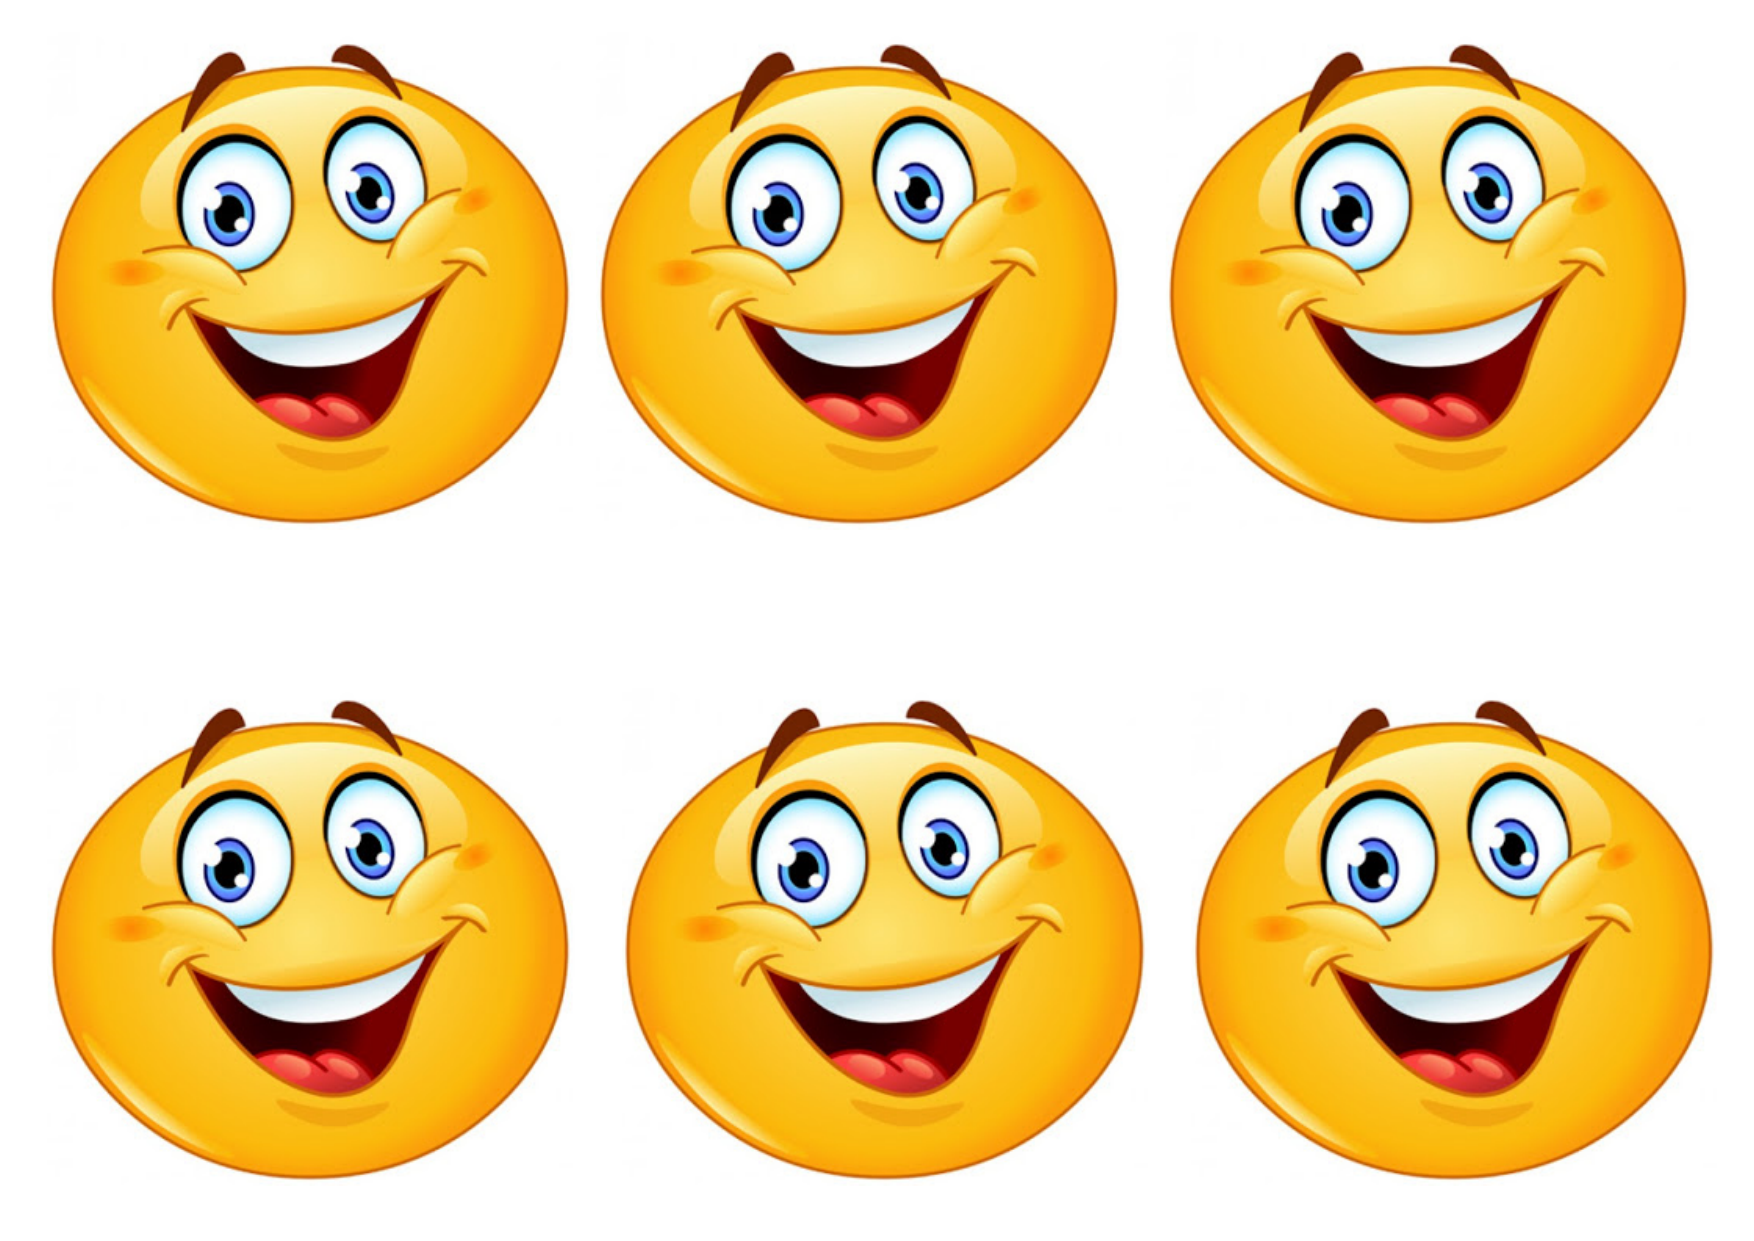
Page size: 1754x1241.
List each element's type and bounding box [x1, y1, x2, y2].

picture [1165, 32, 1694, 530]
picture [47, 688, 576, 1186]
picture [622, 688, 1150, 1186]
picture [1191, 688, 1720, 1186]
picture [47, 32, 576, 530]
picture [596, 32, 1125, 530]
